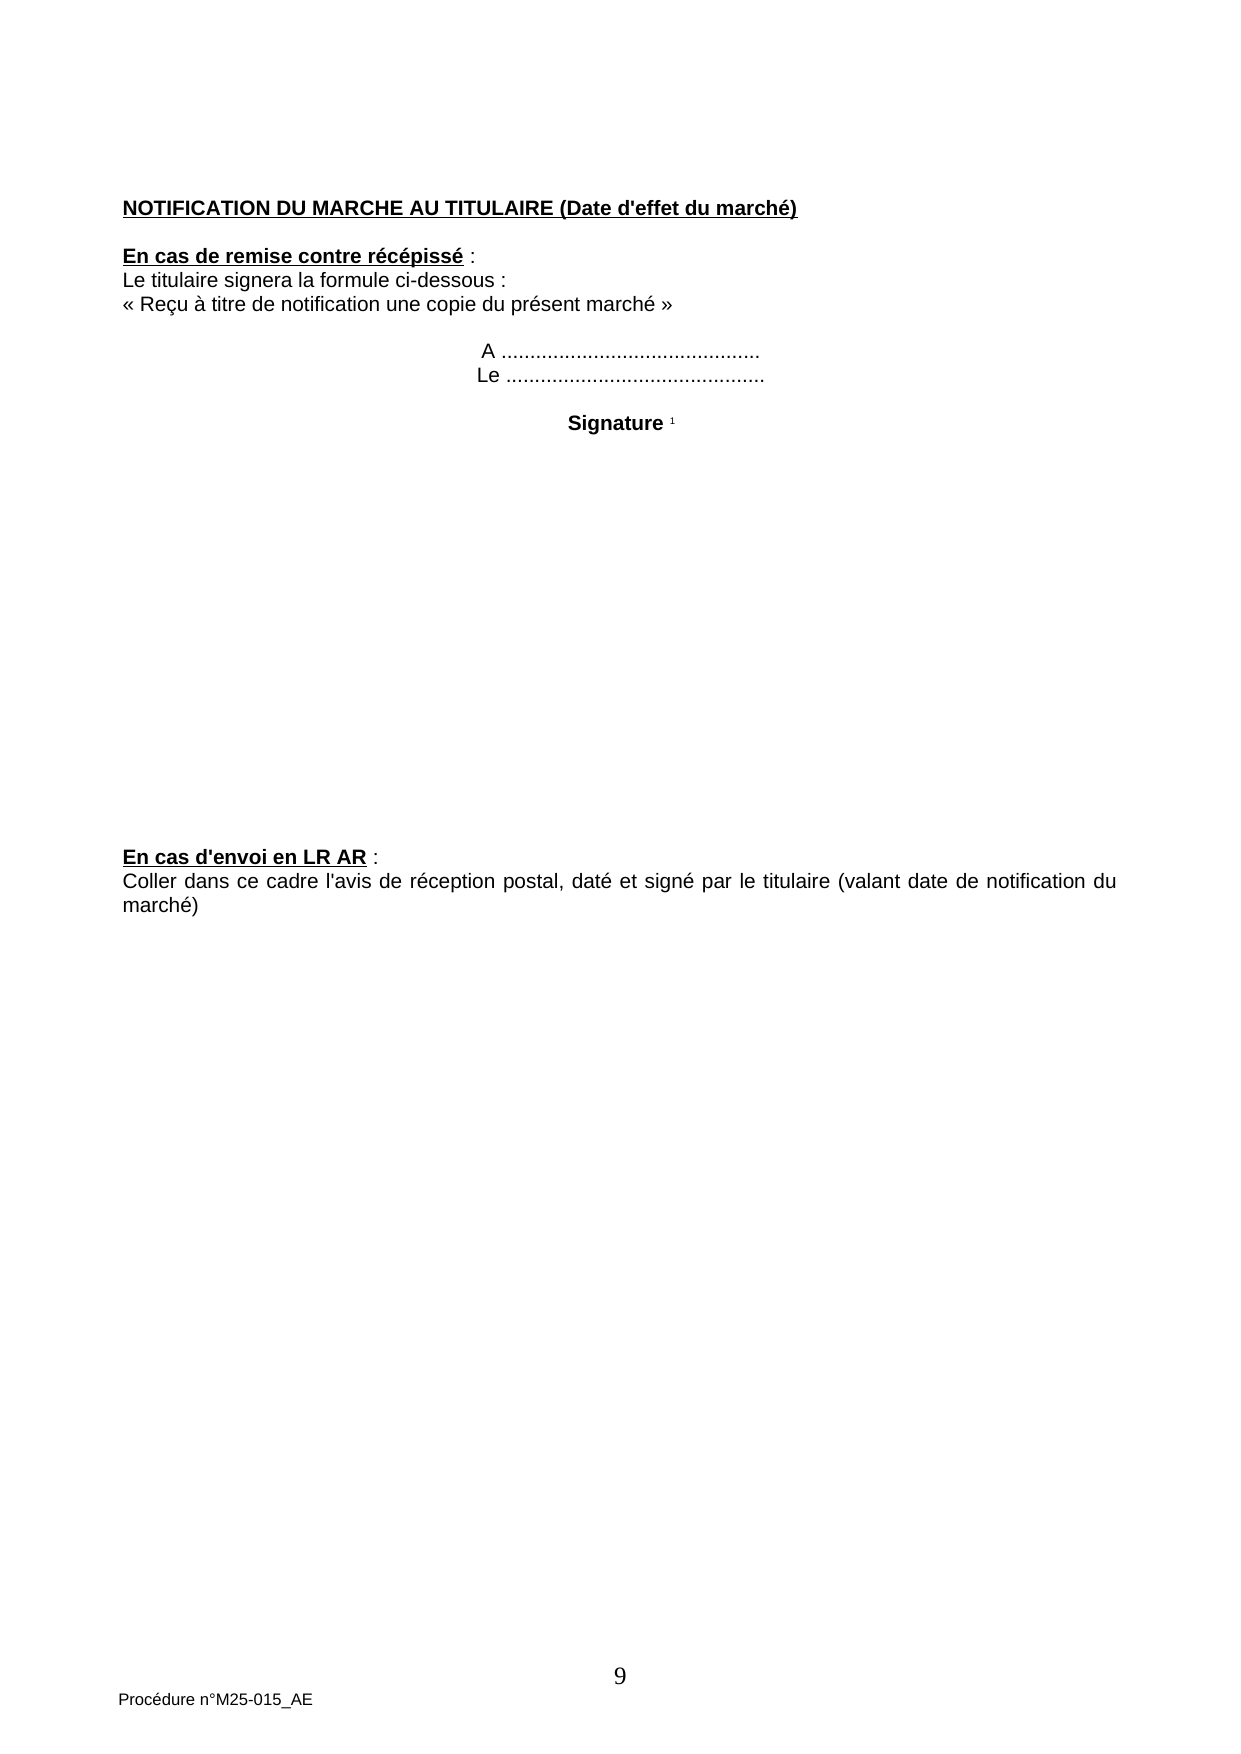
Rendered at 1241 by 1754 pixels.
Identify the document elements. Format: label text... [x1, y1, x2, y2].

text NOTIFICATION DU MARCHE AU TITULAIRE (Date d'effet du marché) [122, 196, 1118, 220]
text Coller dans ce cadre l'avis de réception postal, daté et signé par le titulaire (valant date de notification du marché) [122, 869, 1118, 917]
text En cas d'envoi en LR AR : [122, 845, 1118, 869]
text « Reçu à titre de notification une copie du présent marché » [122, 292, 1118, 316]
text Le ............................................. [122, 363, 1120, 387]
text Le titulaire signera la formule ci-dessous : [122, 268, 1118, 292]
text En cas de remise contre récépissé : [122, 244, 1118, 268]
text Signature 1 [122, 411, 1120, 435]
text A ............................................. [122, 339, 1120, 363]
